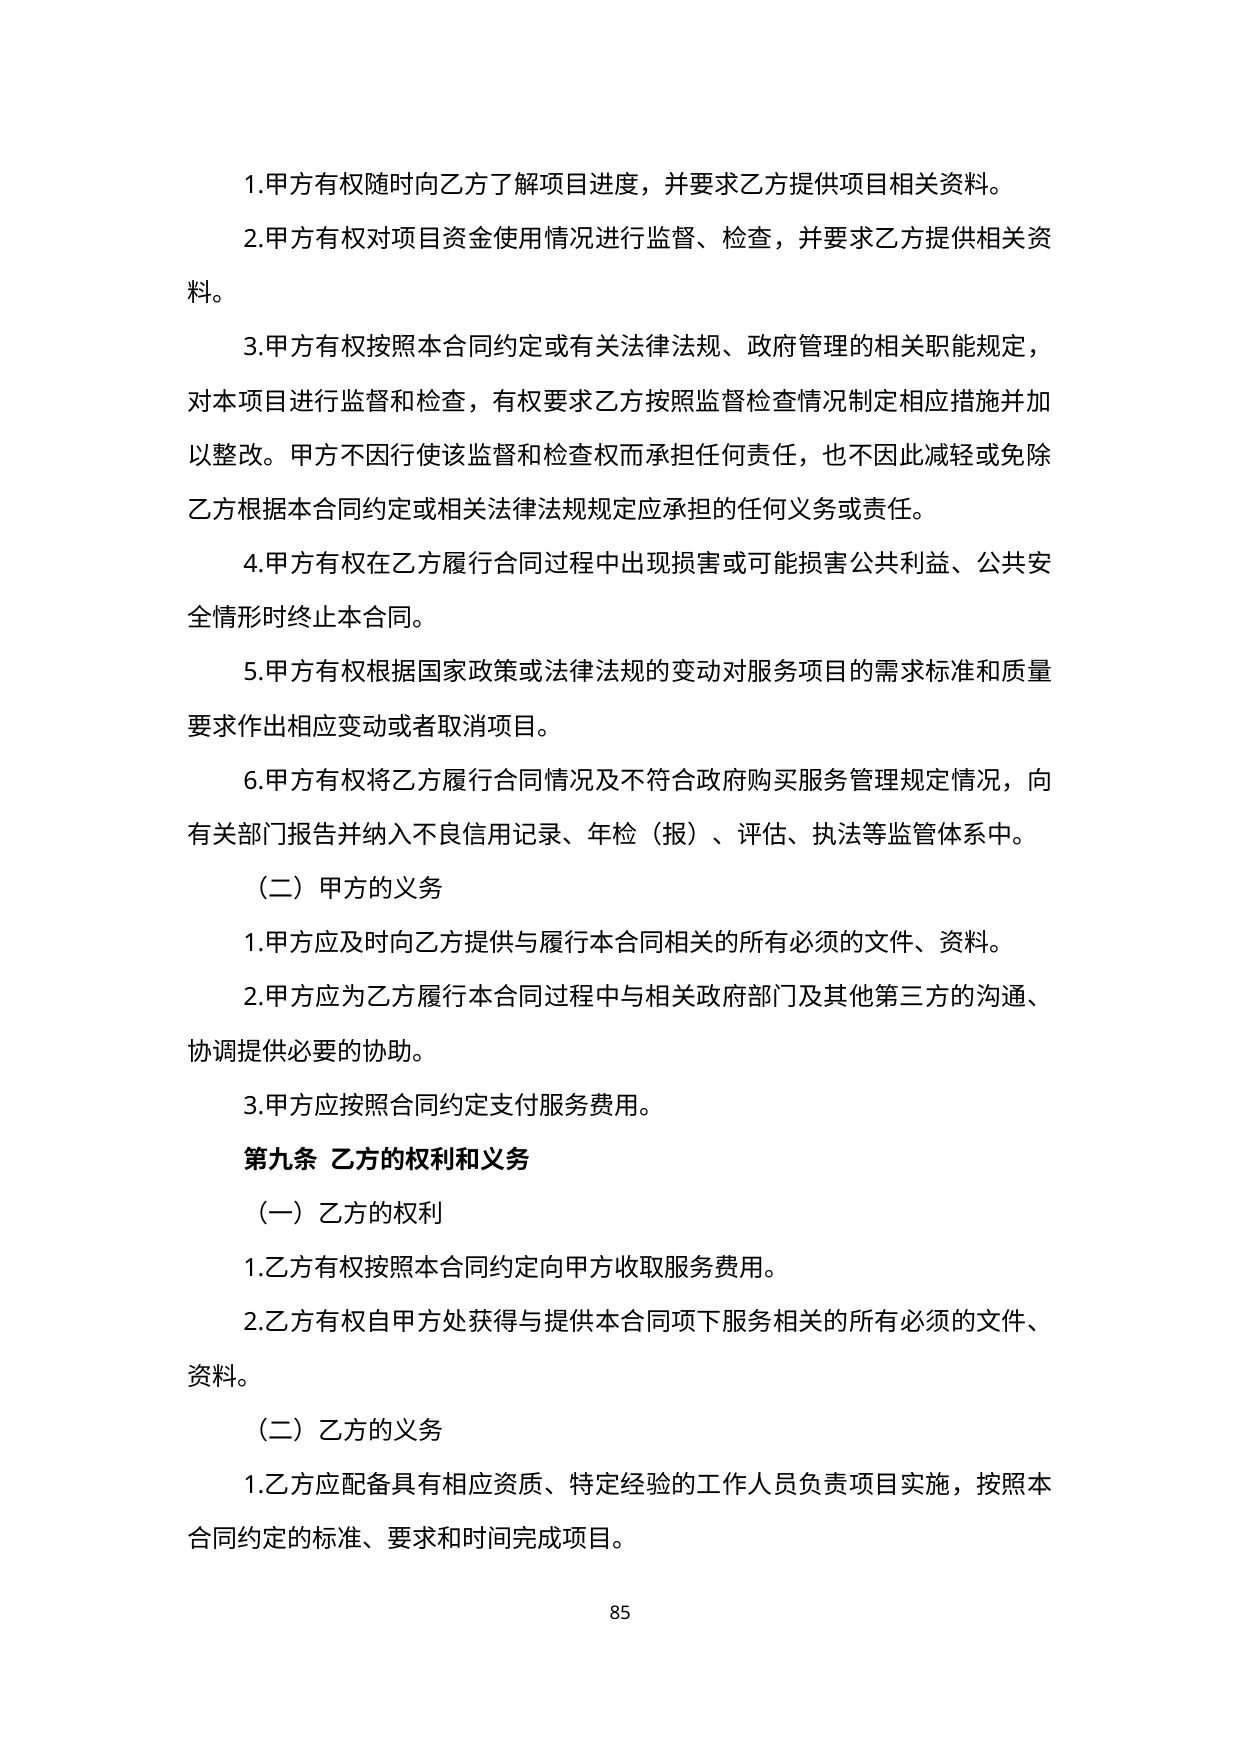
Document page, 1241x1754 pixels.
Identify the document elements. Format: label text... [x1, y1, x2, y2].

text 2.甲方有权对项目资金使用情况进行监督、检查，并要求乙方提供相关资料。 [187, 204, 1053, 312]
text （二）乙方的义务 [187, 1396, 1053, 1450]
text 5.甲方有权根据国家政策或法律法规的变动对服务项目的需求标准和质量要求作出相应变动或者取消项目。 [187, 637, 1053, 746]
text 3.甲方应按照合同约定支付服务费用。 [187, 1071, 1053, 1125]
text 1.甲方有权随时向乙方了解项目进度，并要求乙方提供项目相关资料。 [187, 150, 1053, 204]
text 1.乙方有权按照本合同约定向甲方收取服务费用。 [187, 1233, 1053, 1287]
text 2.乙方有权自甲方处获得与提供本合同项下服务相关的所有必须的文件、资料。 [187, 1287, 1053, 1396]
text 4.甲方有权在乙方履行合同过程中出现损害或可能损害公共利益、公共安全情形时终止本合同。 [187, 529, 1053, 637]
text 第九条 乙方的权利和义务 [187, 1125, 1053, 1179]
text 6.甲方有权将乙方履行合同情况及不符合政府购买服务管理规定情况，向有关部门报告并纳入不良信用记录、年检（报）、评估、执法等监管体系中。 [187, 746, 1053, 854]
text 3.甲方有权按照本合同约定或有关法律法规、政府管理的相关职能规定，对本项目进行监督和检查，有权要求乙方按照监督检查情况制定相应措施并加以整改。甲方不因行使该监督和检查权而承担任何责任，也不因此减轻或免除乙方根据本合同约定或相关法律法规规定应承担的任何义务或责任。 [187, 312, 1053, 529]
text （二）甲方的义务 [187, 854, 1053, 908]
text 2.甲方应为乙方履行本合同过程中与相关政府部门及其他第三方的沟通、协调提供必要的协助。 [187, 962, 1053, 1071]
text 1.甲方应及时向乙方提供与履行本合同相关的所有必须的文件、资料。 [187, 908, 1053, 962]
text 1.乙方应配备具有相应资质、特定经验的工作人员负责项目实施，按照本合同约定的标准、要求和时间完成项目。 [187, 1450, 1053, 1558]
text （一）乙方的权利 [187, 1179, 1053, 1233]
